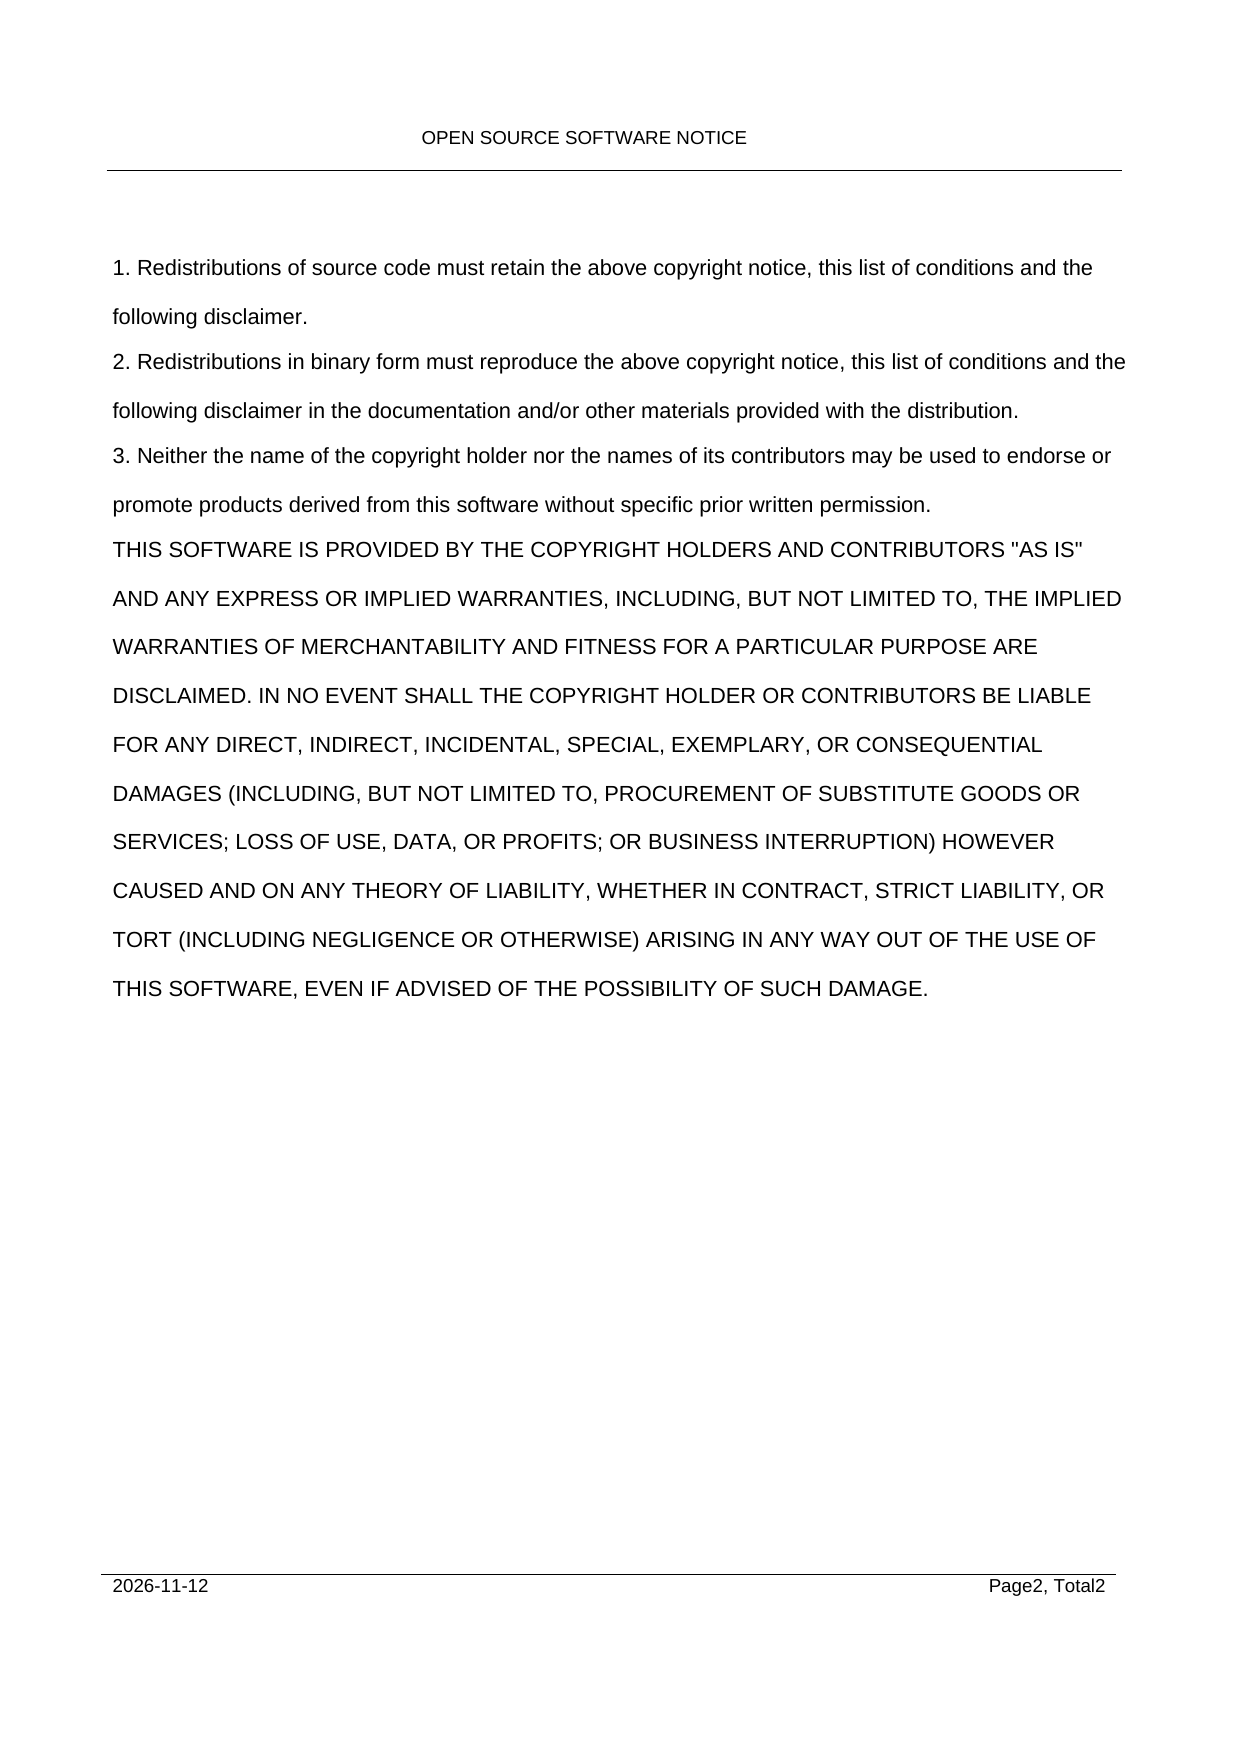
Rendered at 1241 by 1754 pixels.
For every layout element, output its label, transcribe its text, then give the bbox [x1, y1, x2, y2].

text 1. Redistributions of source code must retain the above copyright notice, this list of conditions and the following disclaimer. [112, 251, 1128, 333]
text 2. Redistributions in binary form must reproduce the above copyright notice, this list of conditions and the following disclaimer in the documentation and/or other materials provided with the distribution. [112, 345, 1128, 427]
text 3. Neither the name of the copyright holder nor the names of its contributors may be used to endorse or promote products derived from this software without specific prior written permission. [112, 439, 1128, 520]
text THIS SOFTWARE IS PROVIDED BY THE COPYRIGHT HOLDERS AND CONTRIBUTORS "AS IS" AND ANY EXPRESS OR IMPLIED WARRANTIES, INCLUDING, BUT NOT LIMITED TO, THE IMPLIED WARRANTIES OF MERCHANTABILITY AND FITNESS FOR A PARTICULAR PURPOSE ARE DISCLAIMED. IN NO EVENT SHALL THE COPYRIGHT HOLDER OR CONTRIBUTORS BE LIABLE FOR ANY DIRECT, INDIRECT, INCIDENTAL, SPECIAL, EXEMPLARY, OR CONSEQUENTIAL DAMAGES (INCLUDING, BUT NOT LIMITED TO, PROCUREMENT OF SUBSTITUTE GOODS OR SERVICES; LOSS OF USE, DATA, OR PROFITS; OR BUSINESS INTERRUPTION) HOWEVER CAUSED AND ON ANY THEORY OF LIABILITY, WHETHER IN CONTRACT, STRICT LIABILITY, OR TORT (INCLUDING NEGLIGENCE OR OTHERWISE) ARISING IN ANY WAY OUT OF THE USE OF THIS SOFTWARE, EVEN IF ADVISED OF THE POSSIBILITY OF SUCH DAMAGE. [112, 533, 1128, 1004]
